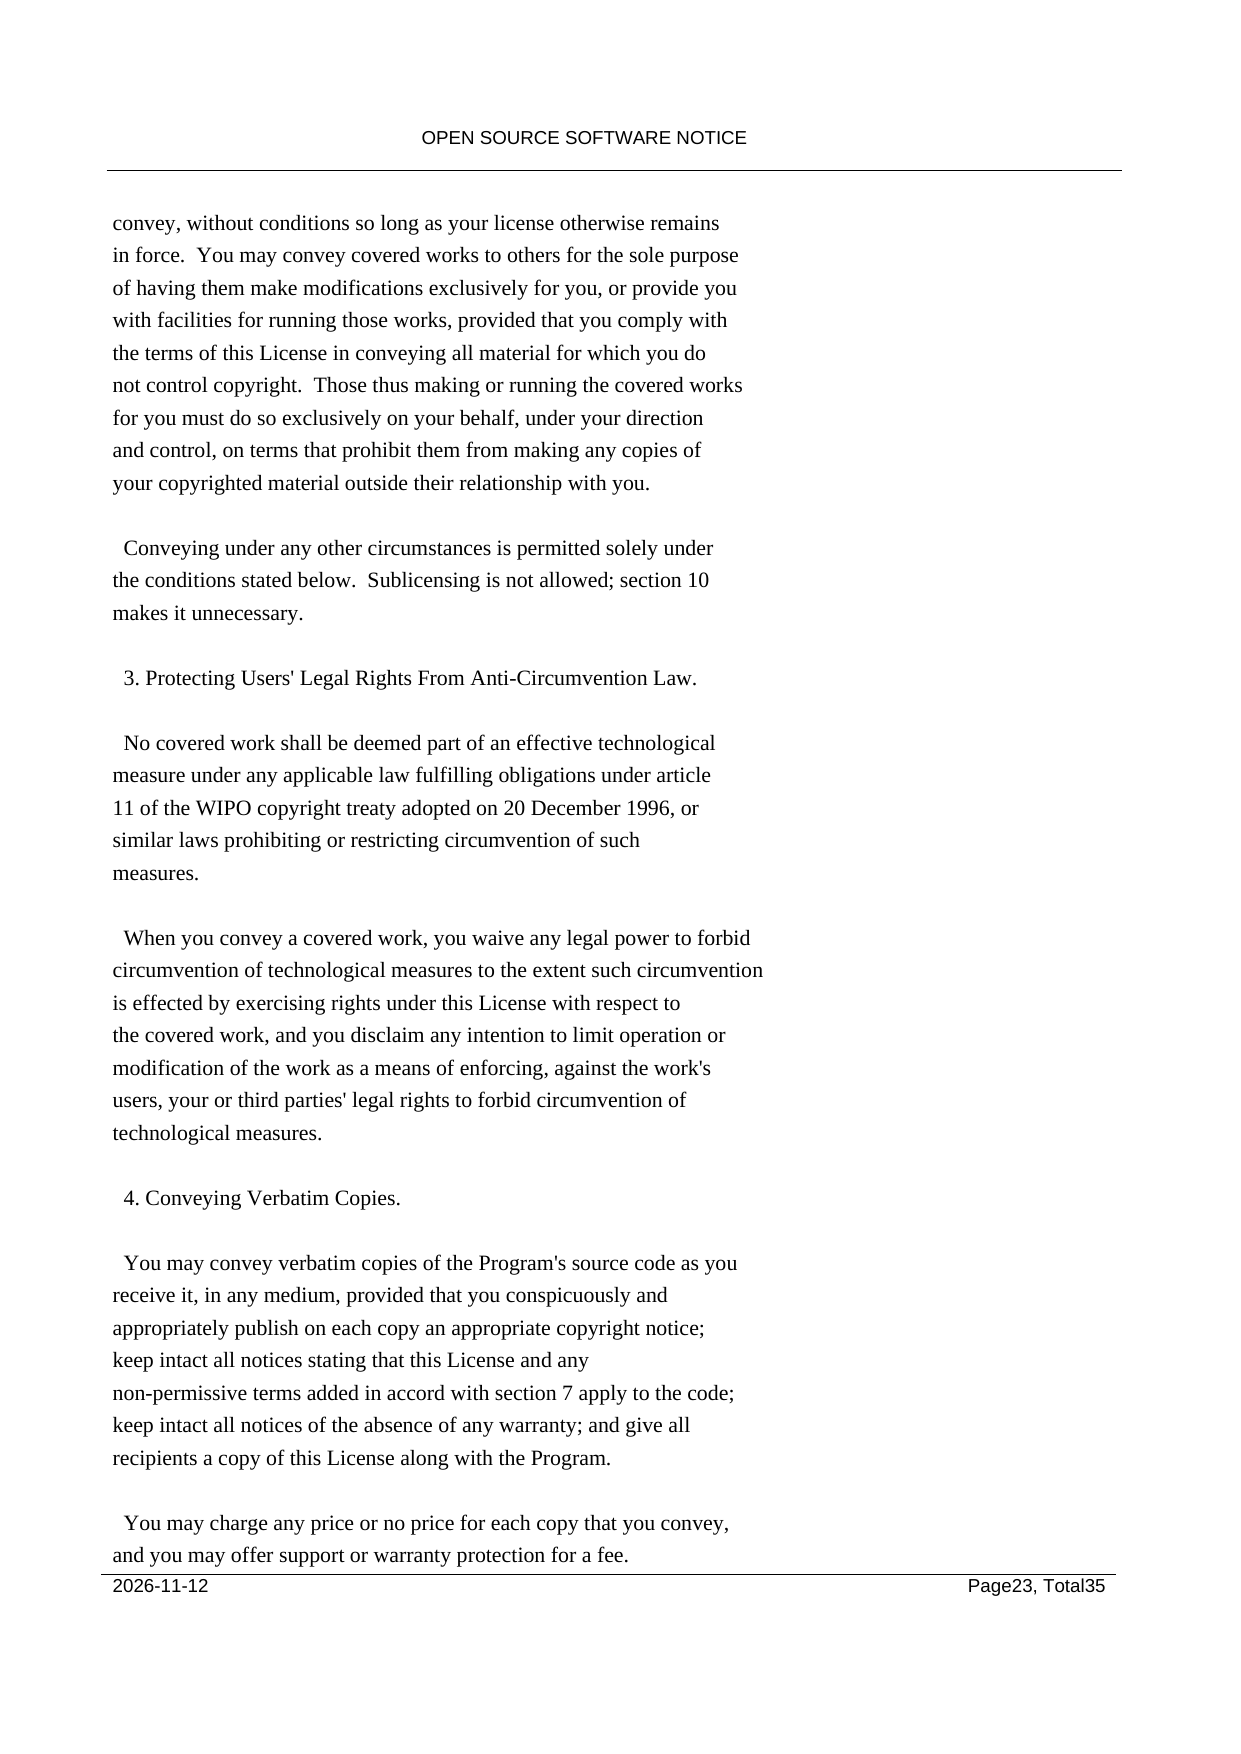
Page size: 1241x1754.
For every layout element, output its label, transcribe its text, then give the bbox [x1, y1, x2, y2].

text measure under any applicable law fulfilling obligations under article [112, 759, 1128, 791]
text receive it, in any medium, provided that you conspicuously and [112, 1279, 1128, 1311]
text the terms of this License in conveying all material for which you do [112, 336, 1128, 369]
text 4. Conveying Verbatim Copies. [112, 1181, 1128, 1214]
text and you may offer support or warranty protection for a fee. [112, 1539, 1128, 1571]
text measures. [112, 856, 1128, 889]
text No covered work shall be deemed part of an effective technological [112, 726, 1128, 759]
text recipients a copy of this License along with the Program. [112, 1441, 1128, 1474]
text You may charge any price or no price for each copy that you convey, [112, 1506, 1128, 1539]
text technological measures. [112, 1116, 1128, 1149]
text with facilities for running those works, provided that you comply with [112, 304, 1128, 336]
text non-permissive terms added in accord with section 7 apply to the code; [112, 1376, 1128, 1409]
text appropriately publish on each copy an appropriate copyright notice; [112, 1311, 1128, 1344]
text You may convey verbatim copies of the Program's source code as you [112, 1246, 1128, 1279]
text the conditions stated below. Sublicensing is not allowed; section 10 [112, 564, 1128, 596]
text When you convey a covered work, you waive any legal power to forbid [112, 921, 1128, 954]
text modification of the work as a means of enforcing, against the work's [112, 1051, 1128, 1084]
text makes it unnecessary. [112, 596, 1128, 629]
text and control, on terms that prohibit them from making any copies of [112, 434, 1128, 466]
text your copyrighted material outside their relationship with you. [112, 466, 1128, 499]
text for you must do so exclusively on your behalf, under your direction [112, 401, 1128, 434]
text keep intact all notices stating that this License and any [112, 1344, 1128, 1376]
text of having them make modifications exclusively for you, or provide you [112, 271, 1128, 304]
text in force. You may convey covered works to others for the sole purpose [112, 239, 1128, 271]
text convey, without conditions so long as your license otherwise remains [112, 206, 1128, 239]
text Conveying under any other circumstances is permitted solely under [112, 531, 1128, 564]
text is effected by exercising rights under this License with respect to [112, 986, 1128, 1019]
text 3. Protecting Users' Legal Rights From Anti-Circumvention Law. [112, 661, 1128, 694]
text users, your or third parties' legal rights to forbid circumvention of [112, 1084, 1128, 1116]
text keep intact all notices of the absence of any warranty; and give all [112, 1409, 1128, 1441]
text similar laws prohibiting or restricting circumvention of such [112, 824, 1128, 856]
text circumvention of technological measures to the extent such circumvention [112, 954, 1128, 986]
text the covered work, and you disclaim any intention to limit operation or [112, 1019, 1128, 1051]
text 11 of the WIPO copyright treaty adopted on 20 December 1996, or [112, 791, 1128, 824]
text not control copyright. Those thus making or running the covered works [112, 369, 1128, 401]
